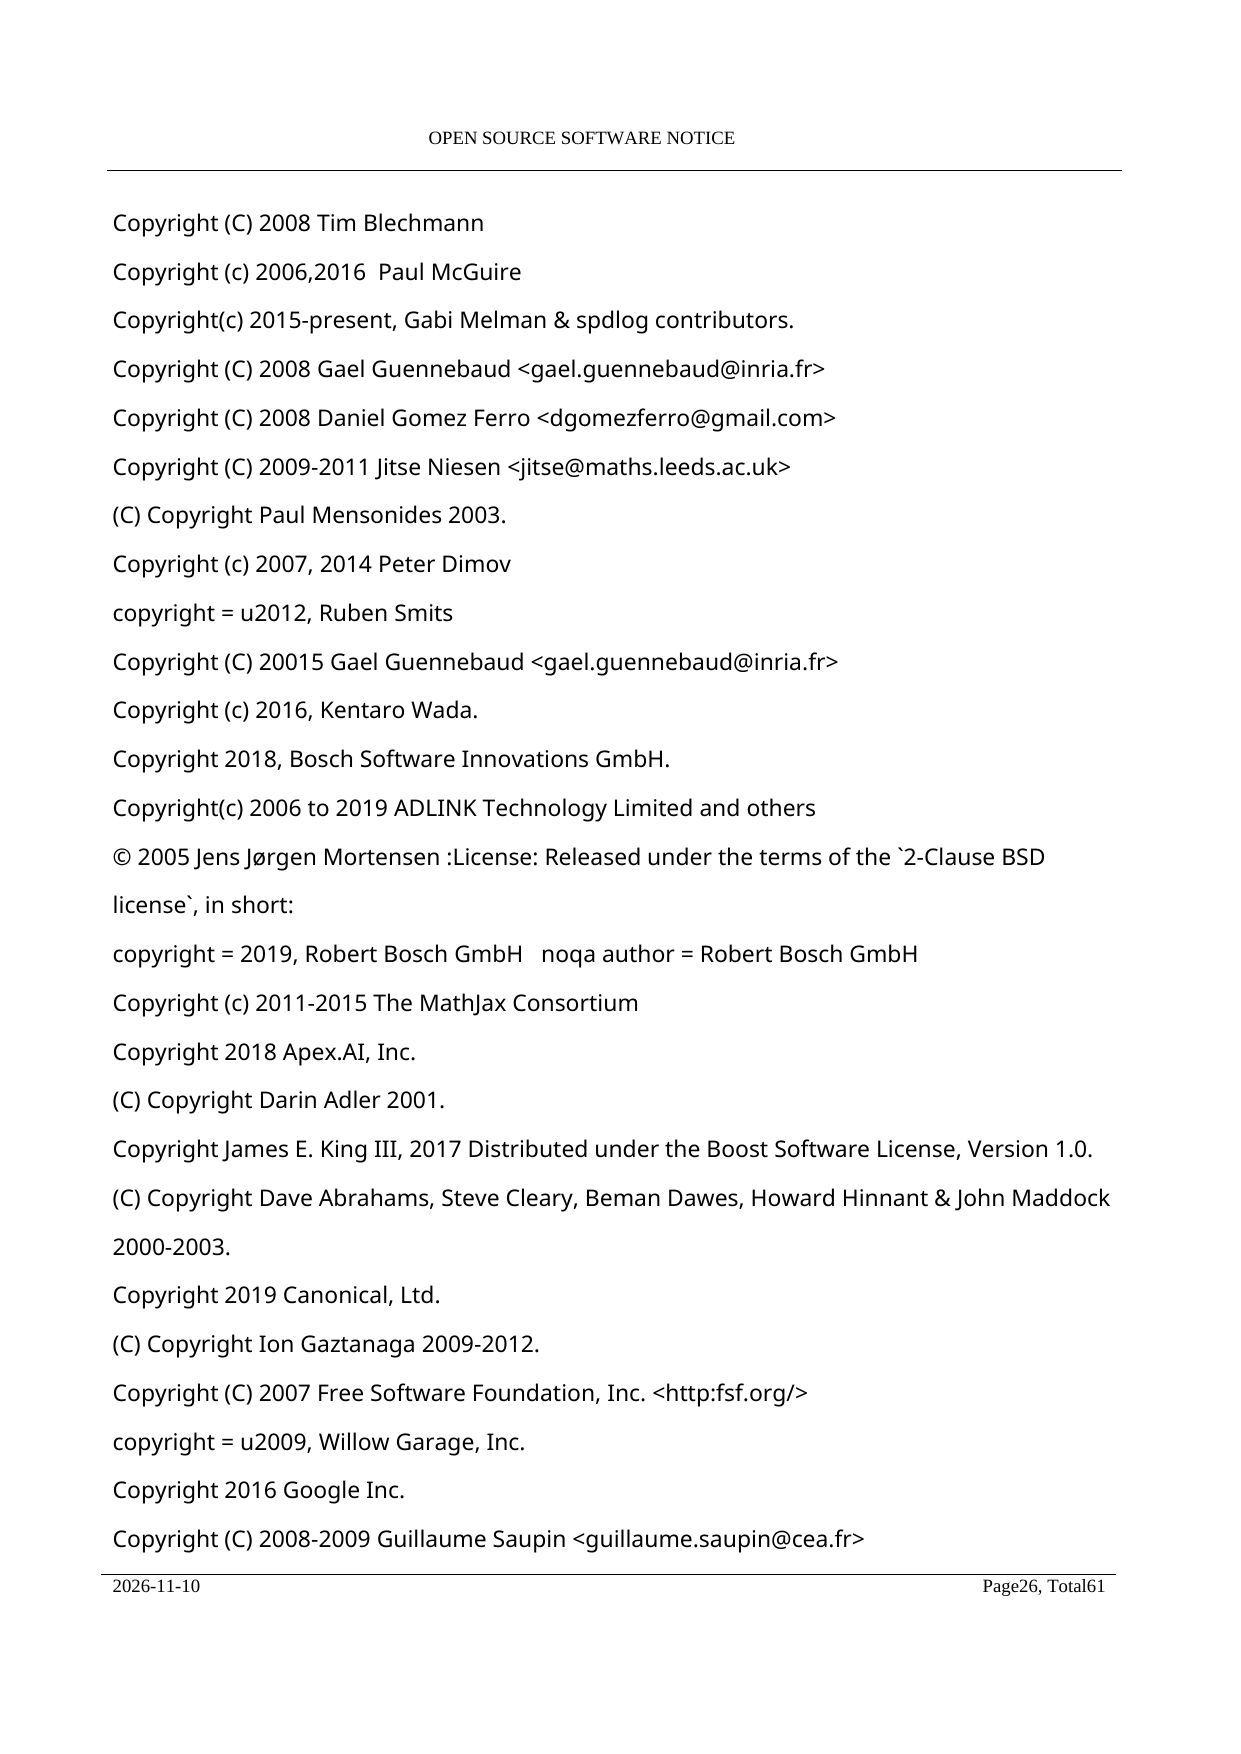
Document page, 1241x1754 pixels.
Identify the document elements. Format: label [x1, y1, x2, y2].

text [112, 206, 1128, 1555]
